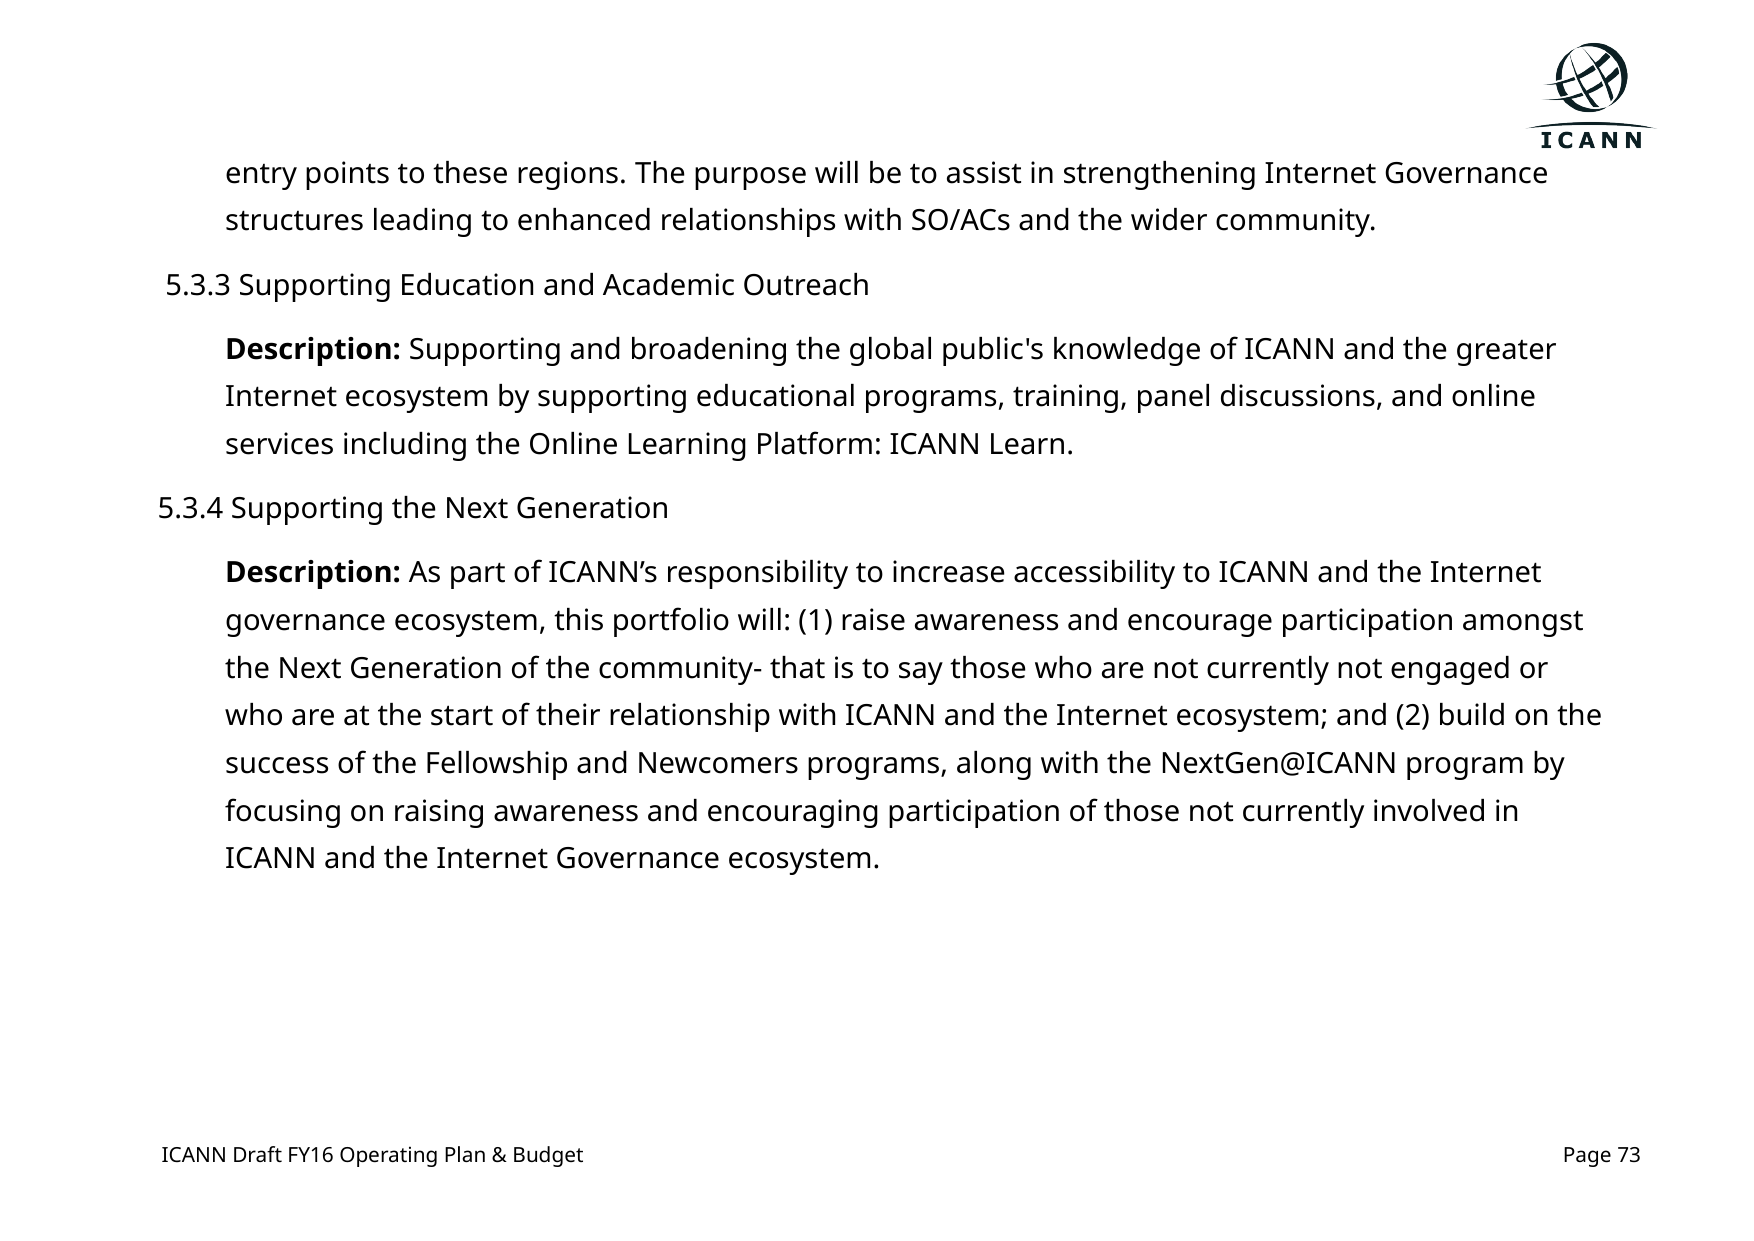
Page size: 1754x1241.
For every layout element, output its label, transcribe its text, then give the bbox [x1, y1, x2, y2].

text Description: Supporting and broadening the global public's knowledge of ICANN and the greater Internet ecosystem by supporting educational programs, training, panel discussions, and online services including the Online Learning Platform: ICANN Learn. [225, 328, 1604, 463]
text 5.3.4 Supporting the Next Generation [150, 487, 1604, 527]
text 5.3.3 Supporting Education and Academic Outreach [150, 264, 1604, 303]
text Description: As part of ICANN’s responsibility to increase accessibility to ICANN and the Internet governance ecosystem, this portfolio will: (1) raise awareness and encourage participation amongst the Next Generation of the community- that is to say those who are not currently not engaged or who are at the start of their relationship with ICANN and the Internet ecosystem; and (2) build on the success of the Fellowship and Newcomers programs, along with the NextGen@ICANN program by focusing on raising awareness and encouraging participation of those not currently involved in ICANN and the Internet Governance ecosystem. [225, 552, 1604, 877]
picture [1518, 39, 1664, 152]
